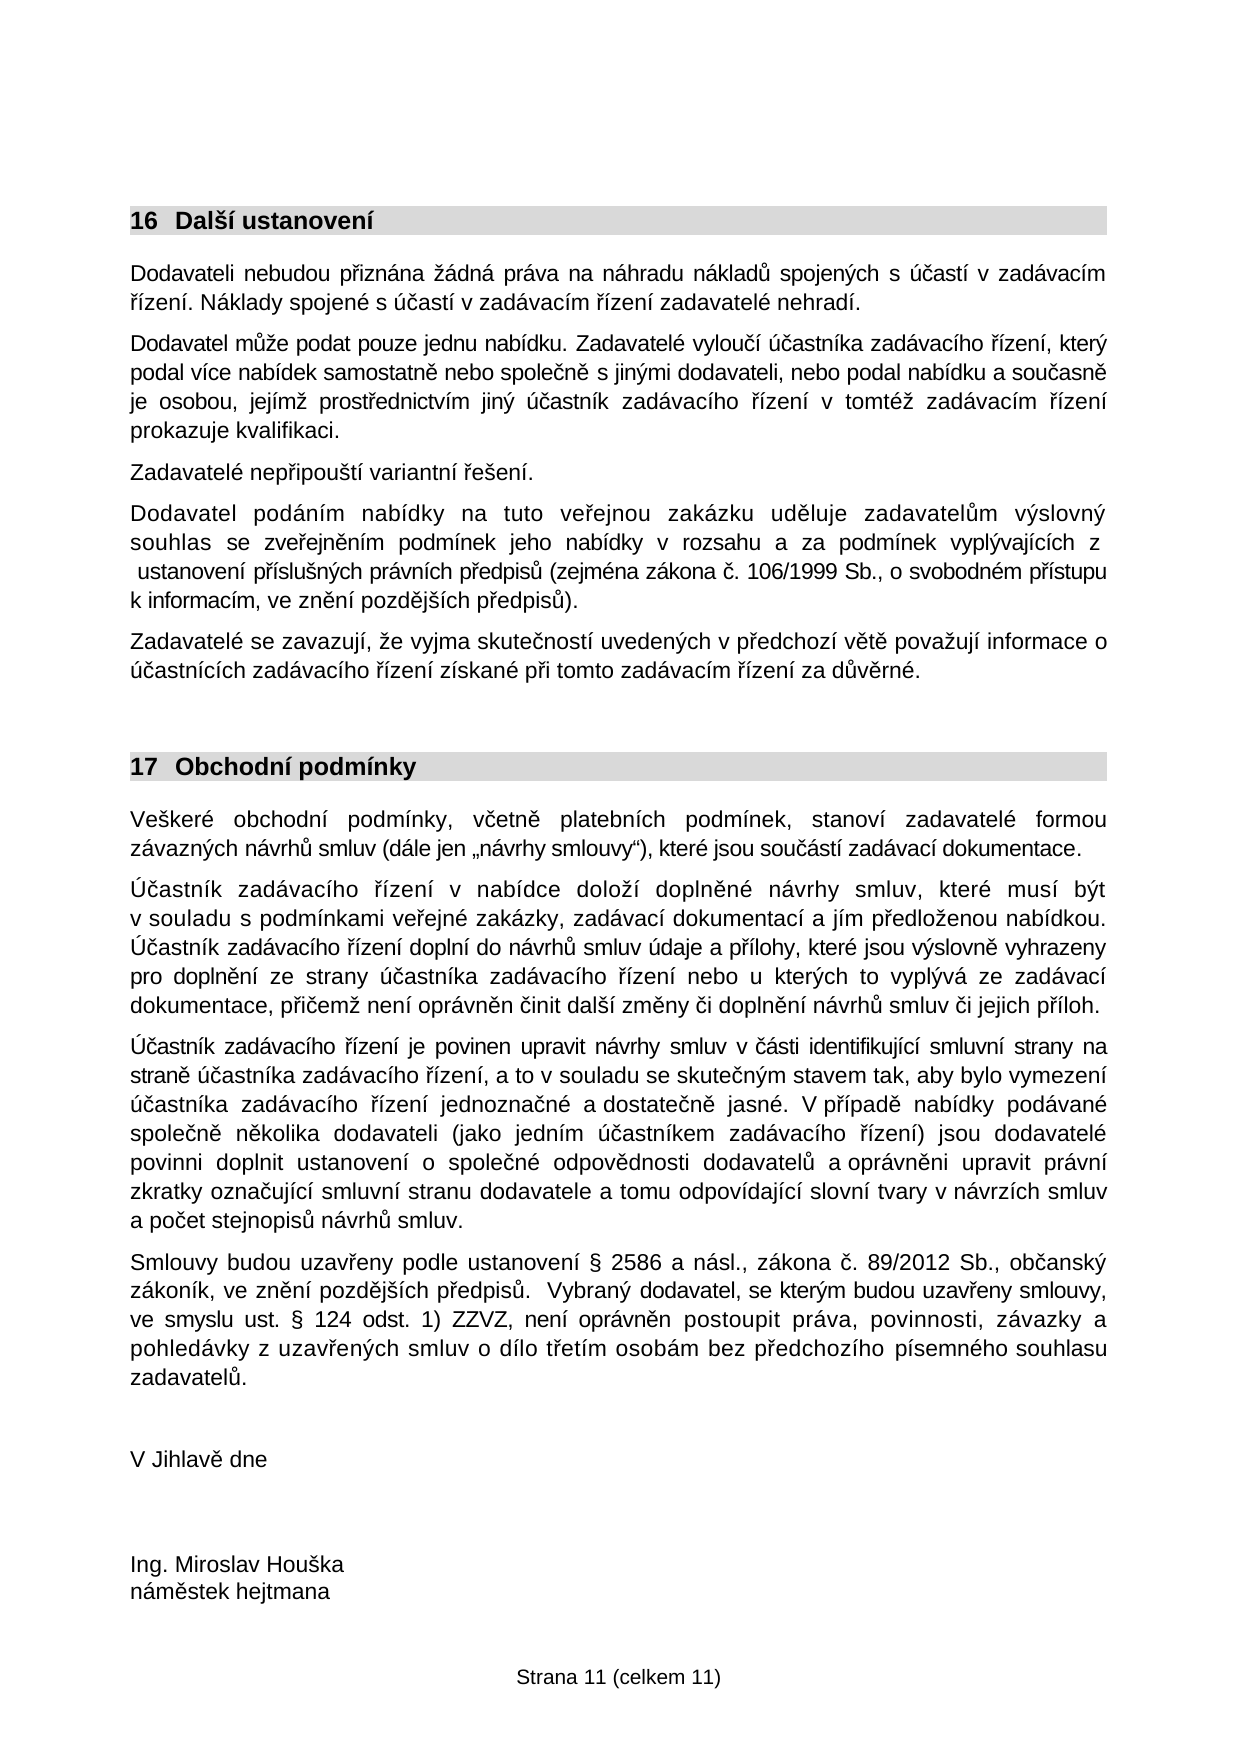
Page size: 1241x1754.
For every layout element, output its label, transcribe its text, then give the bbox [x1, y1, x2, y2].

text Zadavatelé se zavazují, že vyjma skutečností uvedených v předchozí větě považují informace o účastnících zadávacího řízení získané při tomto zadávacím řízení za důvěrné. [130, 628, 1107, 683]
text Dodavatel může podat pouze jednu nabídku. Zadavatelé vyloučí účastníka zadávacího řízení, který podal více nabídek samostatně nebo společně s jinými dodavateli, nebo podal nabídku a současně je osobou, jejímž prostřednictvím jiný účastník zadávacího řízení v tomtéž zadávacím řízení prokazuje kvalifikaci. [130, 330, 1107, 443]
text náměstek hejtmana [130, 1578, 1107, 1604]
text Dodavateli nebudou přiznána žádná práva na náhradu nákladů spojených s účastí v zadávacím řízení. Náklady spojené s účastí v zadávacím řízení zadavatelé nehradí. [130, 260, 1107, 315]
text Veškeré obchodní podmínky, včetně platebních podmínek, stanoví zadavatelé formou závazných návrhů smluv (dále jen „návrhy smlouvy“), které jsou součástí zadávací dokumentace. [130, 806, 1107, 861]
subtitle Obchodní podmínky [130, 752, 1107, 781]
text Účastník zadávacího řízení v nabídce doloží doplněné návrhy smluv, které musí být v souladu s podmínkami veřejné zakázky, zadávací dokumentací a jím předloženou nabídkou. Účastník zadávacího řízení doplní do návrhů smluv údaje a přílohy, které jsou výslovně vyhrazeny pro doplnění ze strany účastníka zadávacího řízení nebo u kterých to vyplývá ze zadávací dokumentace, přičemž není oprávněn činit další změny či doplnění návrhů smluv či jejich příloh. [130, 876, 1107, 1018]
text Dodavatel podáním nabídky na tuto veřejnou zakázku uděluje zadavatelům výslovný souhlas se zveřejněním podmínek jeho nabídky v rozsahu a za podmínek vyplývajících z ustanovení příslušných právních předpisů (zejména zákona č. 106/1999 Sb., o svobodném přístupu k informacím, ve znění pozdějších předpisů). [130, 500, 1107, 613]
text Ing. Miroslav Houška [130, 1551, 1107, 1578]
subtitle Další ustanovení [130, 206, 1107, 235]
text V Jihlavě dne [130, 1446, 1107, 1472]
text Účastník zadávacího řízení je povinen upravit návrhy smluv v části identifikující smluvní strany na straně účastníka zadávacího řízení, a to v souladu se skutečným stavem tak, aby bylo vymezení účastníka zadávacího řízení jednoznačné a dostatečně jasné. V případě nabídky podávané společně několika dodavateli (jako jedním účastníkem zadávacího řízení) jsou dodavatelé povinni doplnit ustanovení o společné odpovědnosti dodavatelů a oprávněni upravit právní zkratky označující smluvní stranu dodavatele a tomu odpovídající slovní tvary v návrzích smluv a počet stejnopisů návrhů smluv. [130, 1033, 1107, 1233]
text Zadavatelé nepřipouští variantní řešení. [130, 458, 1107, 485]
text Smlouvy budou uzavřeny podle ustanovení § 2586 a násl., zákona č. 89/2012 Sb., občanský zákoník, ve znění pozdějších předpisů. Vybraný dodavatel, se kterým budou uzavřeny smlouvy, ve smyslu ust. § 124 odst. 1) ZZVZ, není oprávněn postoupit práva, povinnosti, závazky a pohledávky z uzavřených smluv o dílo třetím osobám bez předchozího písemného souhlasu zadavatelů. [130, 1248, 1107, 1391]
